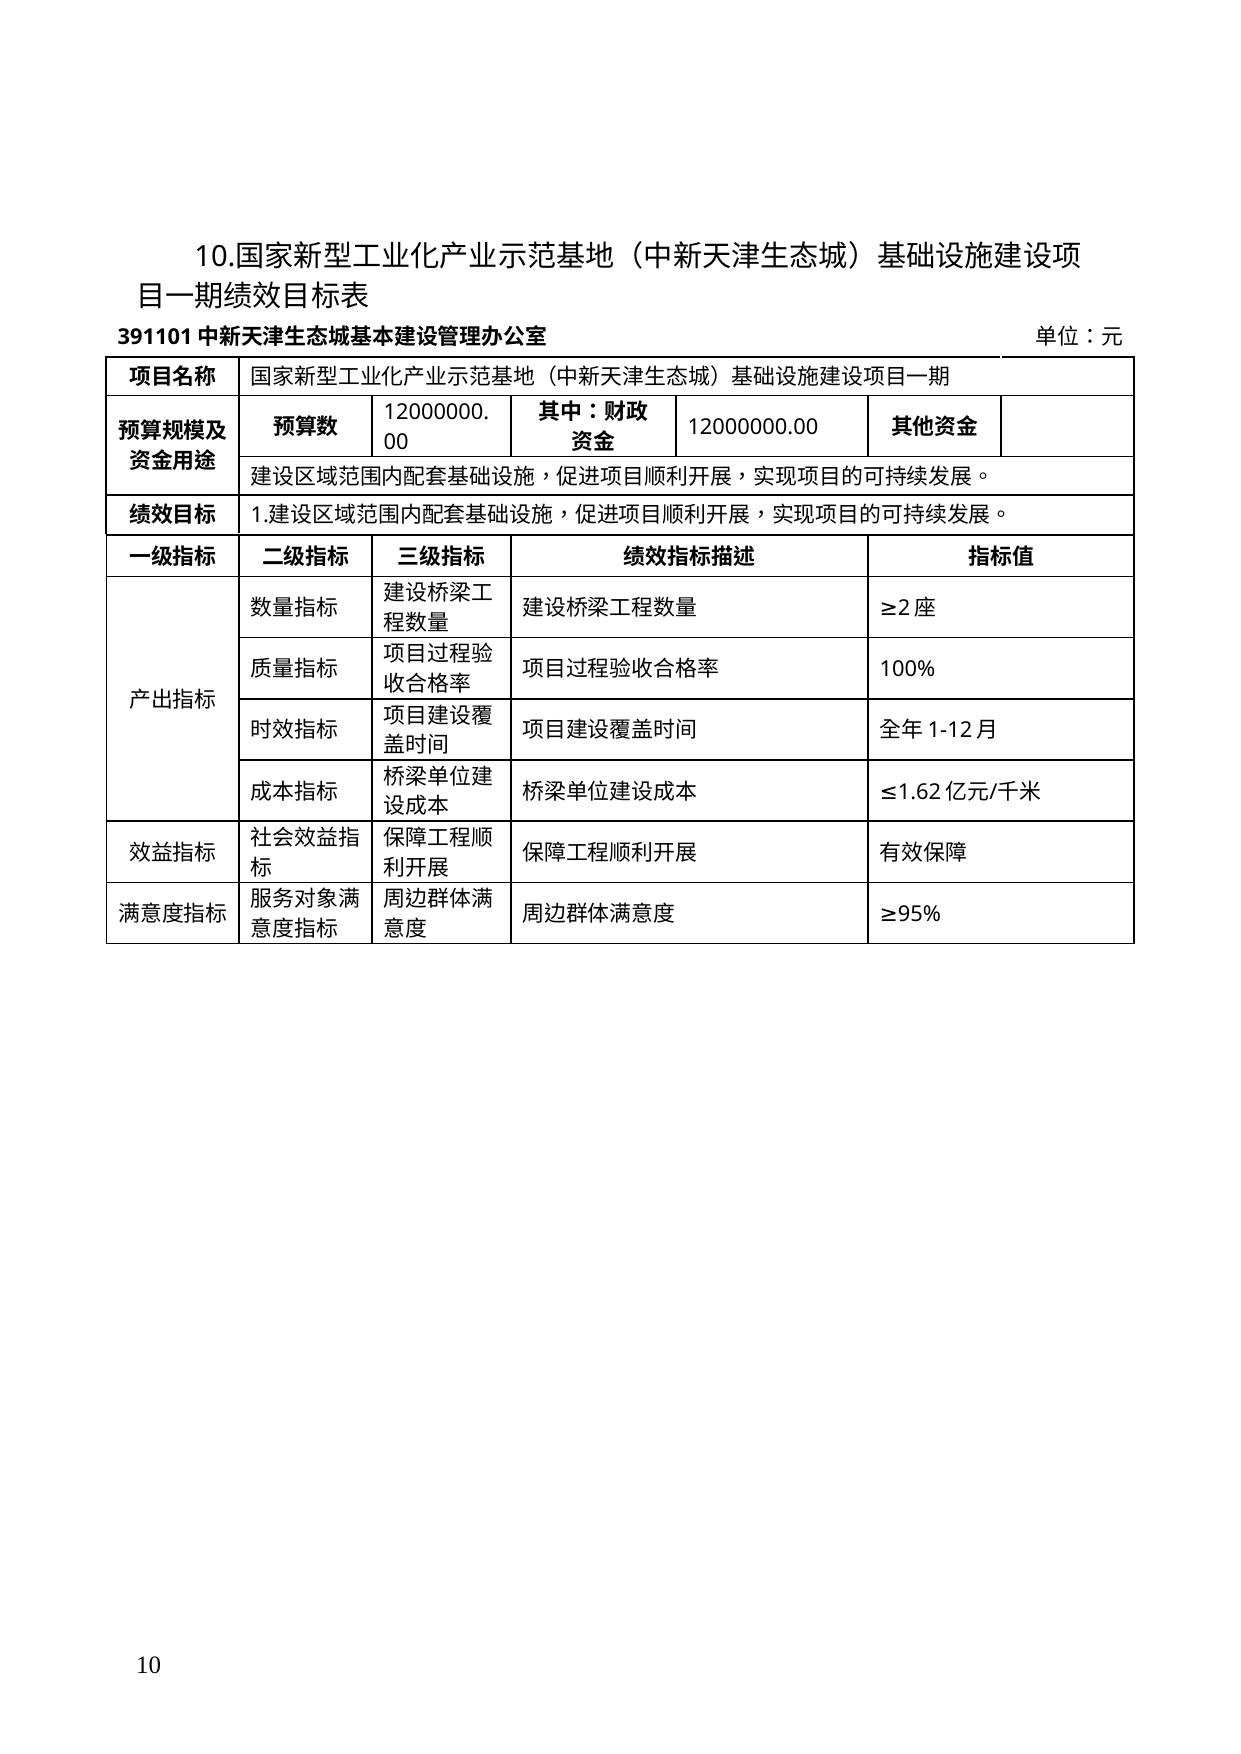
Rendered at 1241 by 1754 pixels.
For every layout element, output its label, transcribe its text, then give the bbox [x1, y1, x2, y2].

table_cell 质量指标 [240, 638, 371, 698]
table_cell 时效指标 [240, 700, 371, 759]
table_cell 国家新型工业化产业示范基地（中新天津生态城）基础设施建设项目一期 [240, 358, 1133, 394]
table_cell ≤1.62亿元/千米 [869, 761, 1133, 820]
table_cell 建设区域范围内配套基础设施，促进项目顺利开展，实现项目的可持续发展。 [240, 457, 1133, 494]
table_cell 12000000.00 [677, 396, 867, 456]
table_cell 项目过程验收合格率 [373, 638, 510, 698]
table_cell 预算规模及资金用途 [107, 396, 238, 494]
table_cell 产出指标 [107, 577, 238, 820]
table_cell 有效保障 [869, 822, 1133, 881]
table_header 一级指标 [107, 536, 238, 576]
table_header 单位：元 [1002, 316, 1133, 356]
table_cell 项目名称 [107, 358, 238, 394]
table_cell 绩效目标 [107, 496, 238, 533]
table_cell 其他资金 [869, 396, 1000, 456]
table_cell ≥95% [869, 883, 1133, 943]
table_cell 项目过程验收合格率 [512, 638, 867, 698]
table_cell 预算数 [240, 396, 371, 456]
table_cell 社会效益指标 [240, 822, 371, 881]
table_cell 成本指标 [240, 761, 371, 820]
table_header 绩效指标描述 [512, 536, 867, 576]
table_cell 建设桥梁工程数量 [373, 577, 510, 637]
table_cell 周边群体满意度 [512, 883, 867, 943]
table_cell 数量指标 [240, 577, 371, 637]
table_header 指标值 [869, 536, 1133, 576]
table_header 二级指标 [240, 536, 371, 576]
table_cell 保障工程顺利开展 [373, 822, 510, 881]
table_cell 效益指标 [107, 822, 238, 881]
text 10.国家新型工业化产业示范基地（中新天津生态城）基础设施建设项目一期绩效目标表 [136, 235, 1104, 315]
table_cell 桥梁单位建设成本 [512, 761, 867, 820]
table_cell 周边群体满意度 [373, 883, 510, 943]
table_cell 全年1-12月 [869, 700, 1133, 759]
table_cell 项目建设覆盖时间 [373, 700, 510, 759]
table_cell 建设桥梁工程数量 [512, 577, 867, 637]
table_cell 其中：财政 资金 [512, 396, 675, 456]
table_cell 12000000.00 [373, 396, 510, 456]
table_cell 满意度指标 [107, 883, 238, 943]
table_cell [1002, 396, 1133, 456]
table_cell 服务对象满意度指标 [240, 883, 371, 943]
table_cell 项目建设覆盖时间 [512, 700, 867, 759]
table_cell 100% [869, 638, 1133, 698]
table_cell 保障工程顺利开展 [512, 822, 867, 881]
table_header 391101中新天津生态城基本建设管理办公室 [107, 316, 1000, 356]
table_cell ≥2座 [869, 577, 1133, 637]
table_cell 桥梁单位建设成本 [373, 761, 510, 820]
table_cell 1.建设区域范围内配套基础设施，促进项目顺利开展，实现项目的可持续发展。 [240, 496, 1133, 533]
table_header 三级指标 [373, 536, 510, 576]
